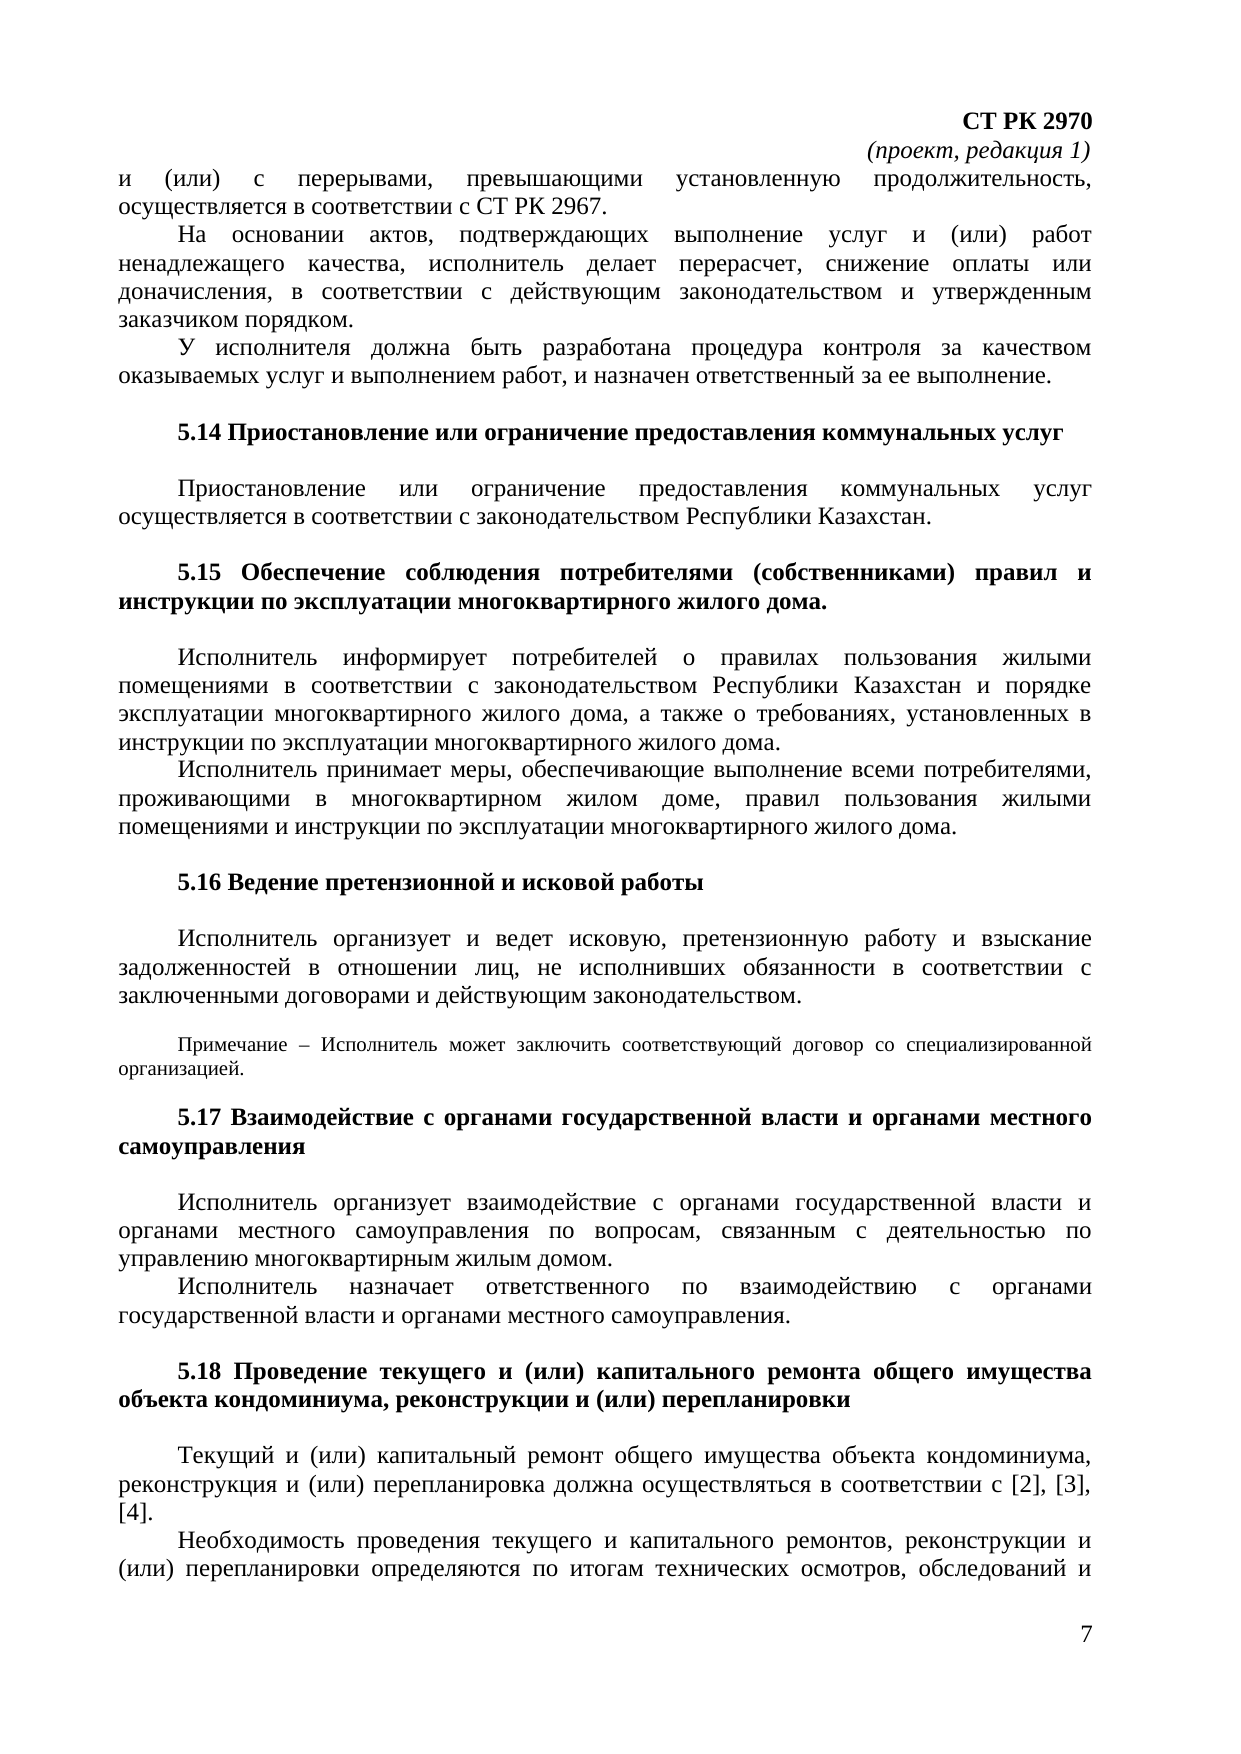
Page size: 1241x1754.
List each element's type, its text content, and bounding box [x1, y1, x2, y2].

text Текущий и (или) капитальный ремонт общего имущества объекта кондоминиума, реконструкция и (или) перепланировка должна осуществляться в соответствии с [2], [3], [4]. [118, 1441, 1092, 1526]
text На основании актов, подтверждающих выполнение услуг и (или) работ ненадлежащего качества, исполнитель делает перерасчет, снижение оплаты или доначисления, в соответствии с действующим законодательством и утвержденным заказчиком порядком. [118, 220, 1092, 333]
text Исполнитель информирует потребителей о правилах пользования жилыми помещениями в соответствии с законодательством Республики Казахстан и порядке эксплуатации многоквартирного жилого дома, а также о требованиях, установленных в инструкции по эксплуатации многоквартирного жилого дома. [118, 643, 1092, 755]
text Исполнитель организует и ведет исковую, претензионную работу и взыскание задолженностей в отношении лиц, не исполнивших обязанности в соответствии с заключенными договорами и действующим законодательством. [118, 924, 1092, 1009]
text Примечание – Исполнитель может заключить соответствующий договор со специализированной организацией. [118, 1032, 1092, 1080]
text 5.17 Взаимодействие с органами государственной власти и органами местного самоуправления [118, 1103, 1092, 1159]
text 5.15 Обеспечение соблюдения потребителями (собственниками) правил и инструкции по эксплуатации многоквартирного жилого дома. [118, 558, 1092, 614]
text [118, 1526, 1092, 1582]
text Исполнитель организует взаимодействие с органами государственной власти и органами местного самоуправления по вопросам, связанным с деятельностью по управлению многоквартирным жилым домом. [118, 1188, 1092, 1272]
text Исполнитель назначает ответственного по взаимодействию с органами государственной власти и органами местного самоуправления. [118, 1272, 1092, 1329]
text 5.14 Приостановление или ограничение предоставления коммунальных услуг [118, 417, 1092, 446]
text Исполнитель принимает меры, обеспечивающие выполнение всеми потребителями, проживающими в многоквартирном жилом доме, правил пользования жилыми помещениями и инструкции по эксплуатации многоквартирного жилого дома. [118, 755, 1092, 840]
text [118, 164, 1092, 220]
text 5.18 Проведение текущего и (или) капитального ремонта общего имущества объекта кондоминиума, реконструкции и (или) перепланировки [118, 1357, 1092, 1413]
text У исполнителя должна быть разработана процедура контроля за качеством оказываемых услуг и выполнением работ, и назначен ответственный за ее выполнение. [118, 333, 1092, 389]
text Приостановление или ограничение предоставления коммунальных услуг осуществляется в соответствии с законодательством Республики Казахстан. [118, 474, 1092, 530]
text 5.16 Ведение претензионной и исковой работы [118, 868, 1092, 896]
